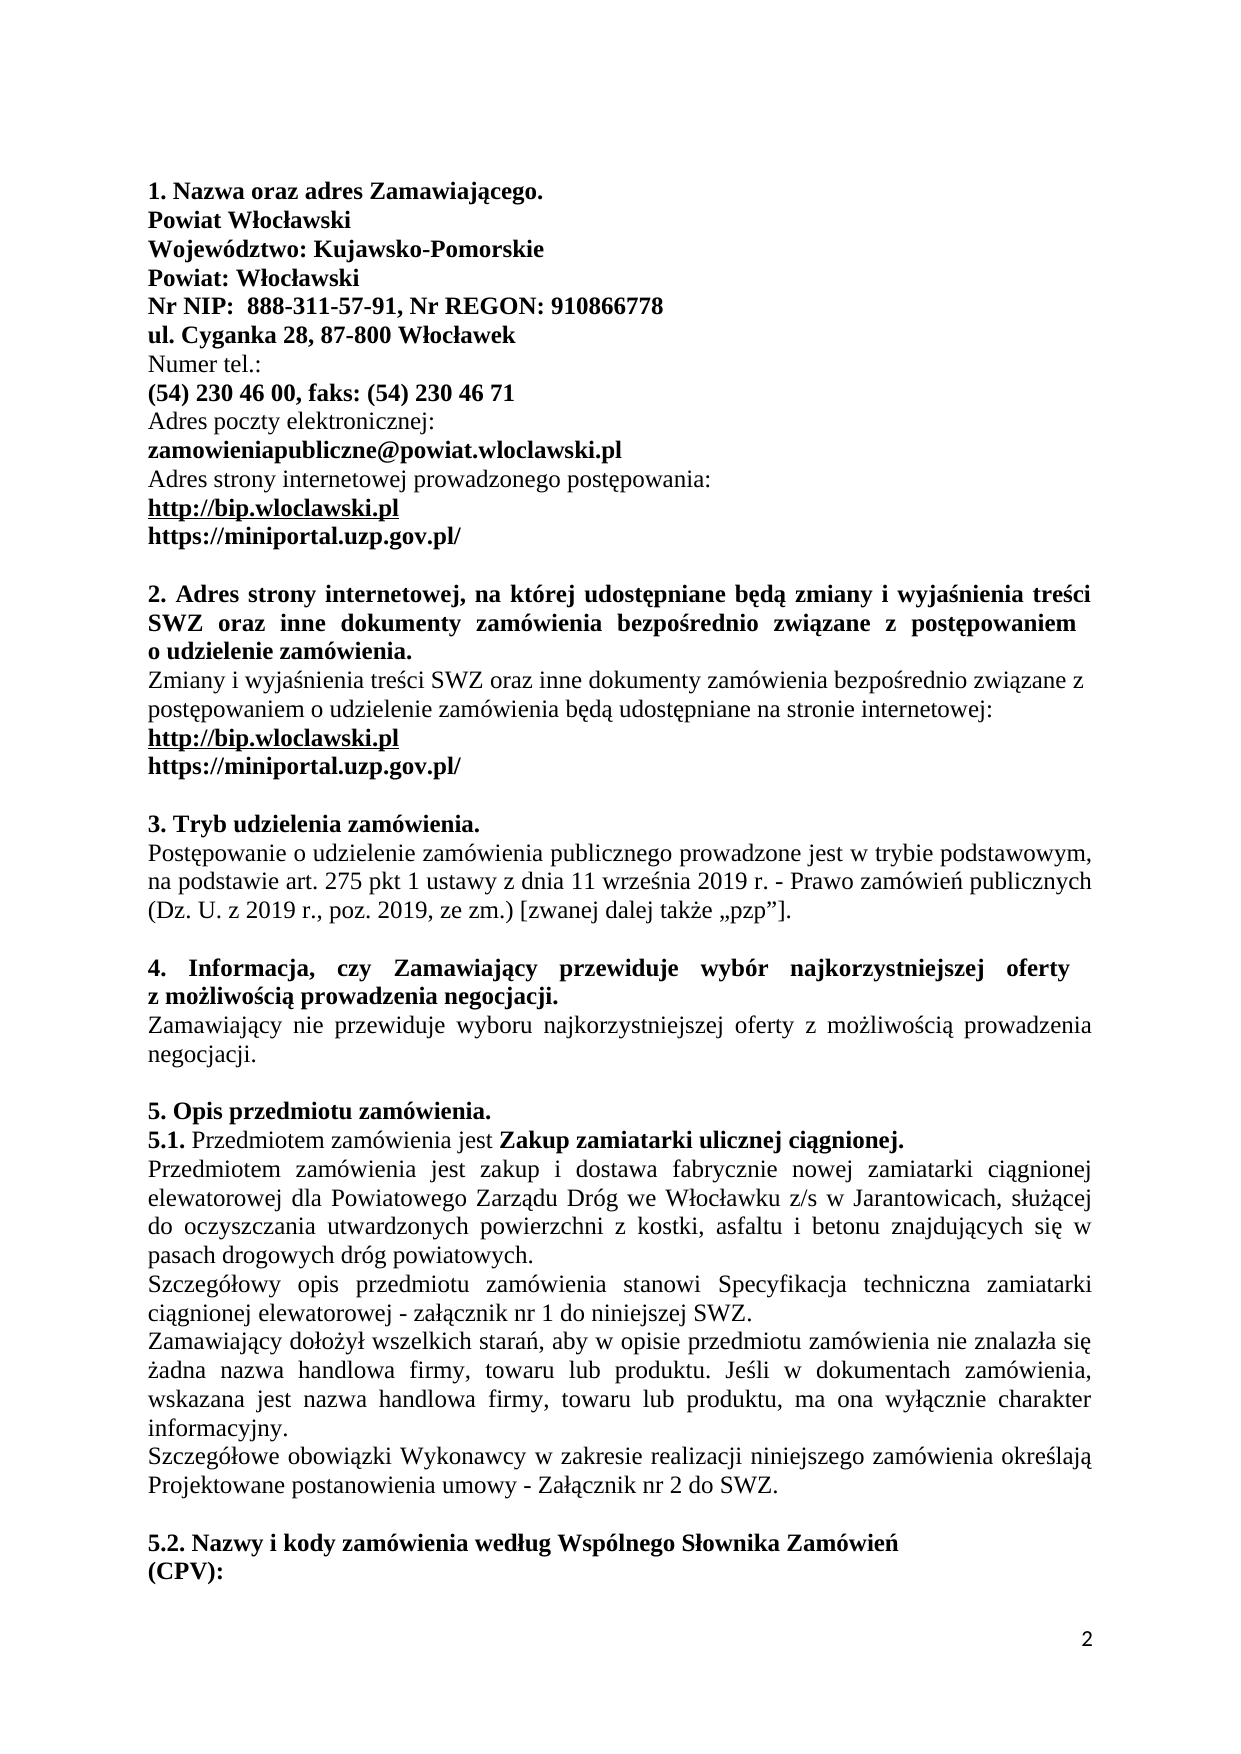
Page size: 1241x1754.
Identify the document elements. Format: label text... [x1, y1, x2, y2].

text Numer tel.: [148, 349, 1093, 378]
text http://bip.wloclawski.pl [148, 493, 1093, 521]
text Adres strony internetowej prowadzonego postępowania: [148, 464, 1093, 493]
text 5.1. Przedmiotem zamówienia jest Zakup zamiatarki ulicznej ciągnionej. [148, 1125, 1093, 1154]
text Szczegółowy opis przedmiotu zamówienia stanowi Specyfikacja techniczna zamiatarki ciągnionej elewatorowej - załącznik nr 1 do niniejszej SWZ. [148, 1269, 1093, 1326]
text Województwo: Kujawsko-Pomorskie [148, 234, 1093, 263]
text 5.2. Nazwy i kody zamówienia według Wspólnego Słownika Zamówień [148, 1528, 1093, 1556]
text ul. Cyganka 28, 87-800 Włocławek [148, 320, 1093, 349]
text 4. Informacja, czy Zamawiający przewiduje wybór najkorzystniejszej oferty z możliwością prowadzenia negocjacji. [148, 953, 1093, 1010]
text Zmiany i wyjaśnienia treści SWZ oraz inne dokumenty zamówienia bezpośrednio związane z [148, 665, 1093, 694]
text https://miniportal.uzp.gov.pl/ [148, 521, 1093, 550]
text postępowaniem o udzielenie zamówienia będą udostępniane na stronie internetowej: [148, 694, 1093, 723]
text 2. Adres strony internetowej, na której udostępniane będą zmiany i wyjaśnienia treści SWZ oraz inne dokumenty zamówienia bezpośrednio związane z postępowaniem o udzielenie zamówienia. [148, 579, 1093, 665]
text (CPV): [148, 1556, 1093, 1585]
text Powiat Włocławski [148, 205, 1093, 234]
text Powiat: Włocławski [148, 263, 1093, 291]
text 3. Tryb udzielenia zamówienia. [148, 809, 1093, 838]
text Szczegółowe obowiązki Wykonawcy w zakresie realizacji niniejszego zamówienia określają Projektowane postanowienia umowy - Załącznik nr 2 do SWZ. [148, 1441, 1093, 1499]
text 1. Nazwa oraz adres Zamawiającego. [148, 176, 1093, 205]
text http://bip.wloclawski.pl [148, 723, 1093, 751]
text Przedmiotem zamówienia jest zakup i dostawa fabrycznie nowej zamiatarki ciągnionej elewatorowej dla Powiatowego Zarządu Dróg we Włocławku z/s w Jarantowicach, służącej do oczyszczania utwardzonych powierzchni z kostki, asfaltu i betonu znajdujących się w pasach drogowych dróg powiatowych. [148, 1154, 1093, 1269]
text (54) 230 46 00, faks: (54) 230 46 71 [148, 378, 1093, 406]
text 5. Opis przedmiotu zamówienia. [148, 1096, 1093, 1125]
text Postępowanie o udzielenie zamówienia publicznego prowadzone jest w trybie podstawowym, na podstawie art. 275 pkt 1 ustawy z dnia 11 września 2019 r. - Prawo zamówień publicznych (Dz. U. z 2019 r., poz. 2019, ze zm.) [zwanej dalej także „pzp”]. [148, 838, 1093, 924]
text Zamawiający nie przewiduje wyboru najkorzystniejszej oferty z możliwością prowadzenia negocjacji. [148, 1010, 1093, 1068]
text zamowieniapubliczne@powiat.wloclawski.pl [148, 435, 1093, 464]
text Zamawiający dołożył wszelkich starań, aby w opisie przedmiotu zamówienia nie znalazła się żadna nazwa handlowa firmy, towaru lub produktu. Jeśli w dokumentach zamówienia, wskazana jest nazwa handlowa firmy, towaru lub produktu, ma ona wyłącznie charakter informacyjny. [148, 1326, 1093, 1441]
text Nr NIP: 888-311-57-91, Nr REGON: 910866778 [148, 291, 1093, 320]
text https://miniportal.uzp.gov.pl/ [148, 751, 1093, 780]
text Adres poczty elektronicznej: [148, 406, 1093, 435]
